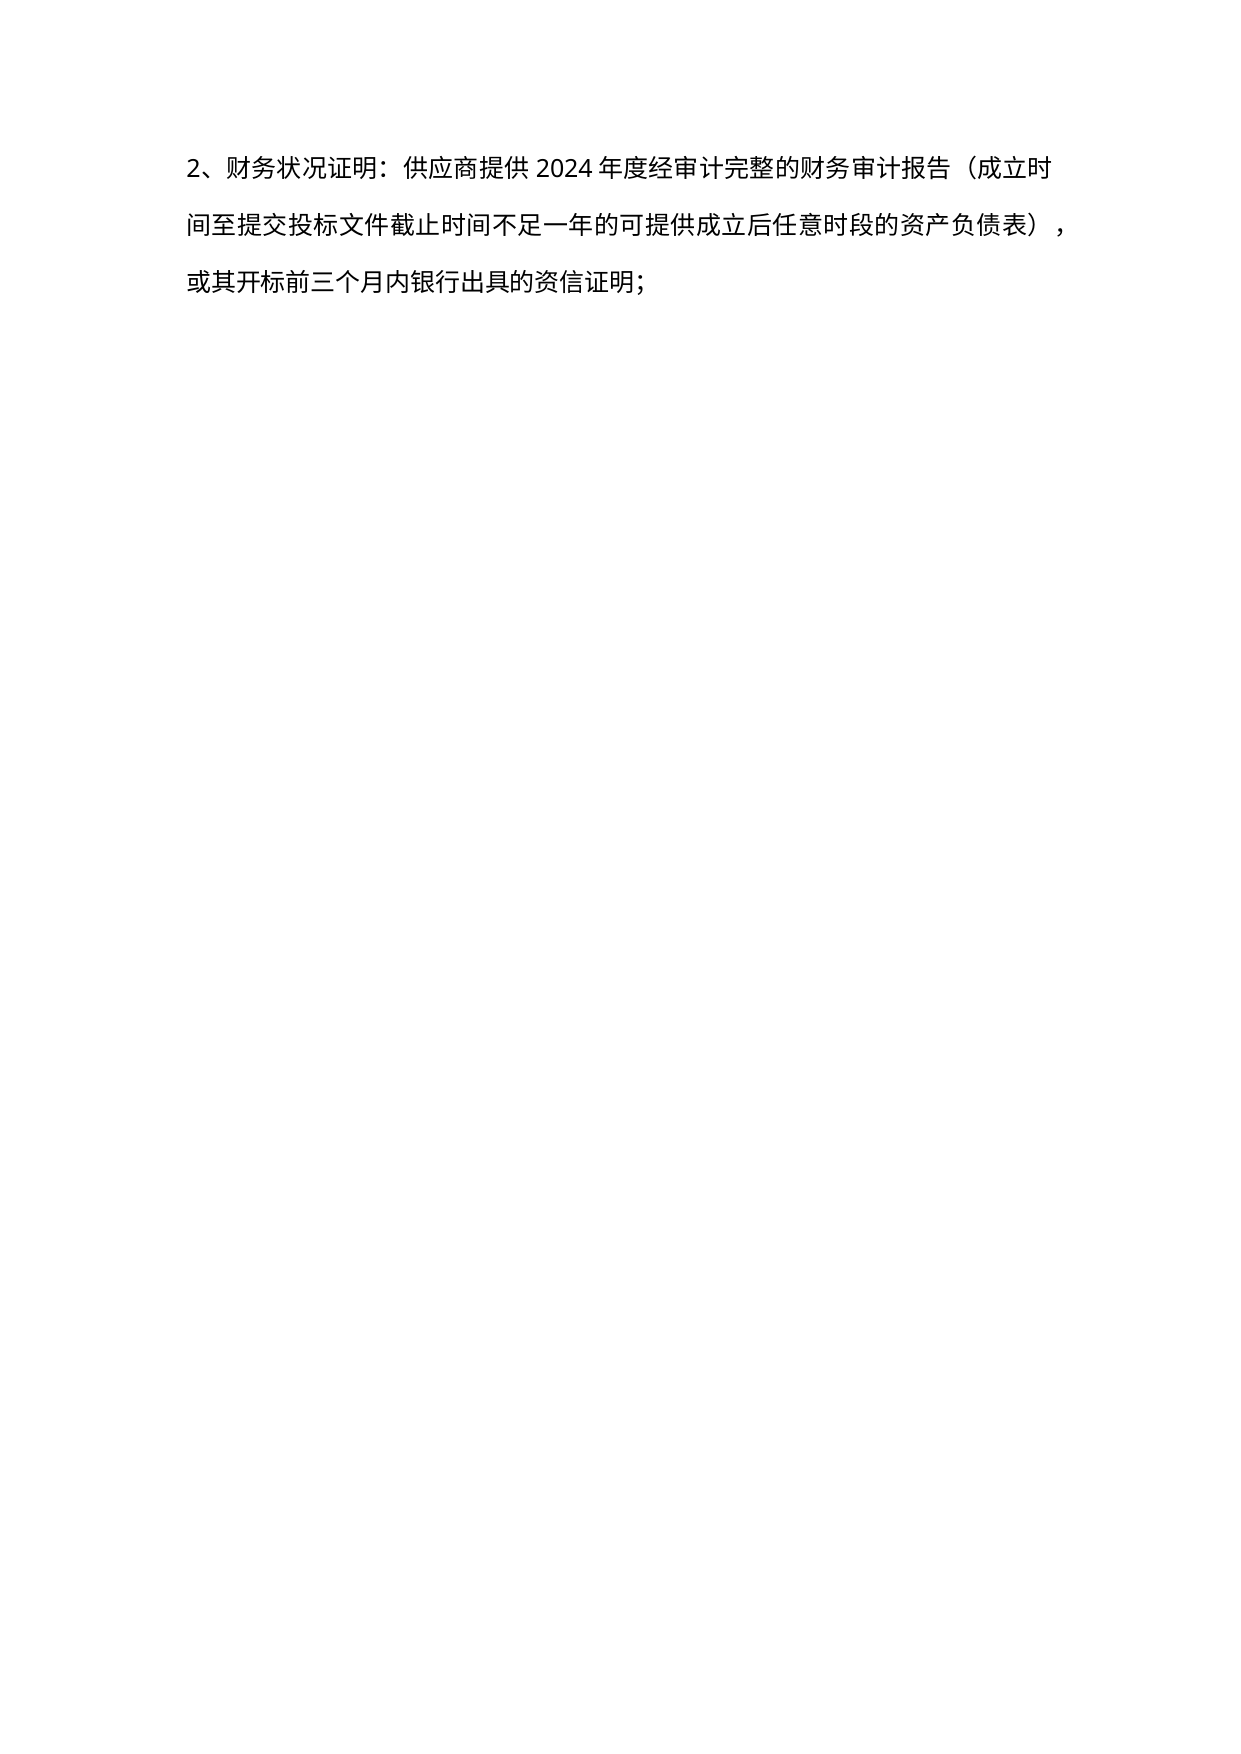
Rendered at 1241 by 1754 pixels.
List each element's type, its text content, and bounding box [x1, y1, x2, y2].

text 2、财务状况证明：供应商提供2024年度经审计完整的财务审计报告（成立时间至提交投标文件截止时间不足一年的可提供成立后任意时段的资产负债表），或其开标前三个月内银行出具的资信证明； [186, 149, 1054, 299]
